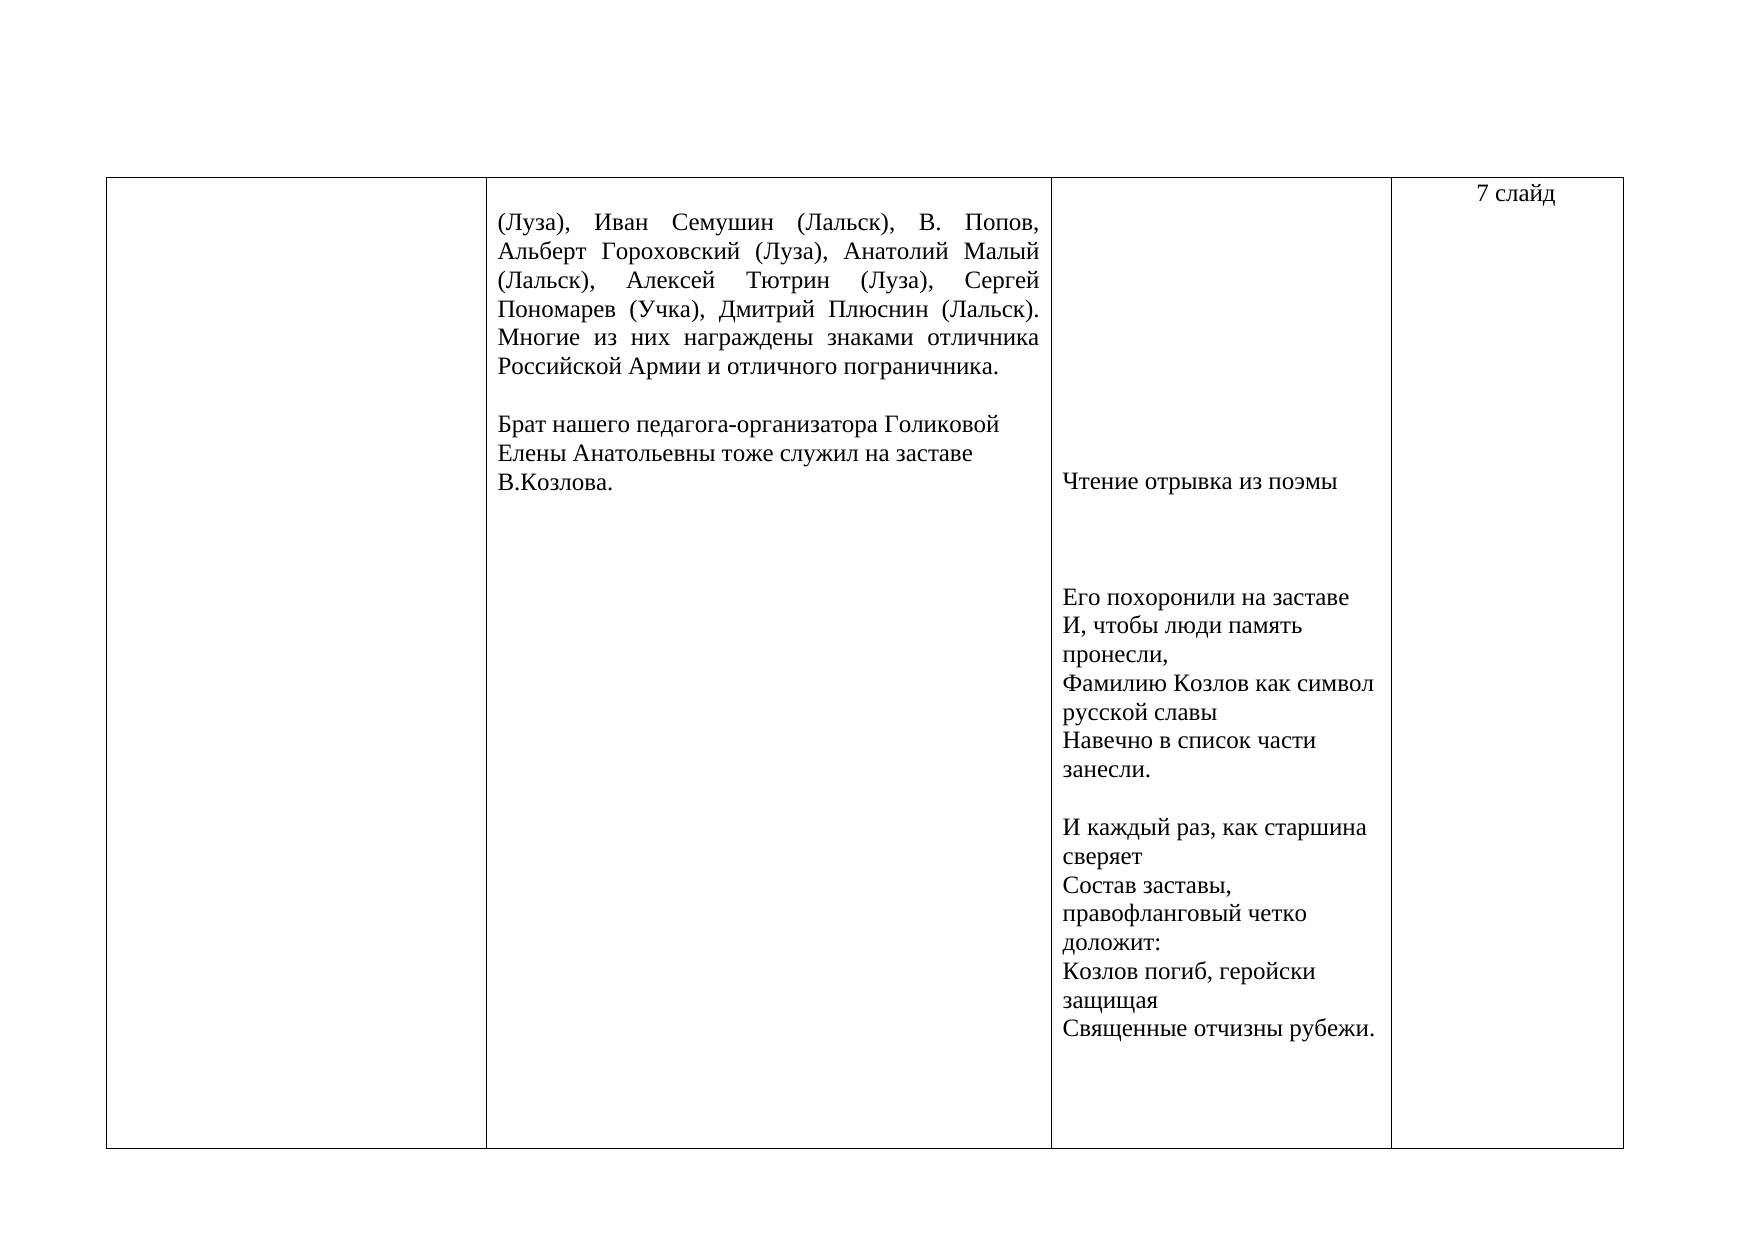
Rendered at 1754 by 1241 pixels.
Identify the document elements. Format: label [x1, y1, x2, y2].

table_cell [487, 178, 1051, 1148]
table_cell [107, 178, 486, 1148]
table_cell [1052, 178, 1391, 1148]
table_cell [1392, 178, 1623, 1148]
